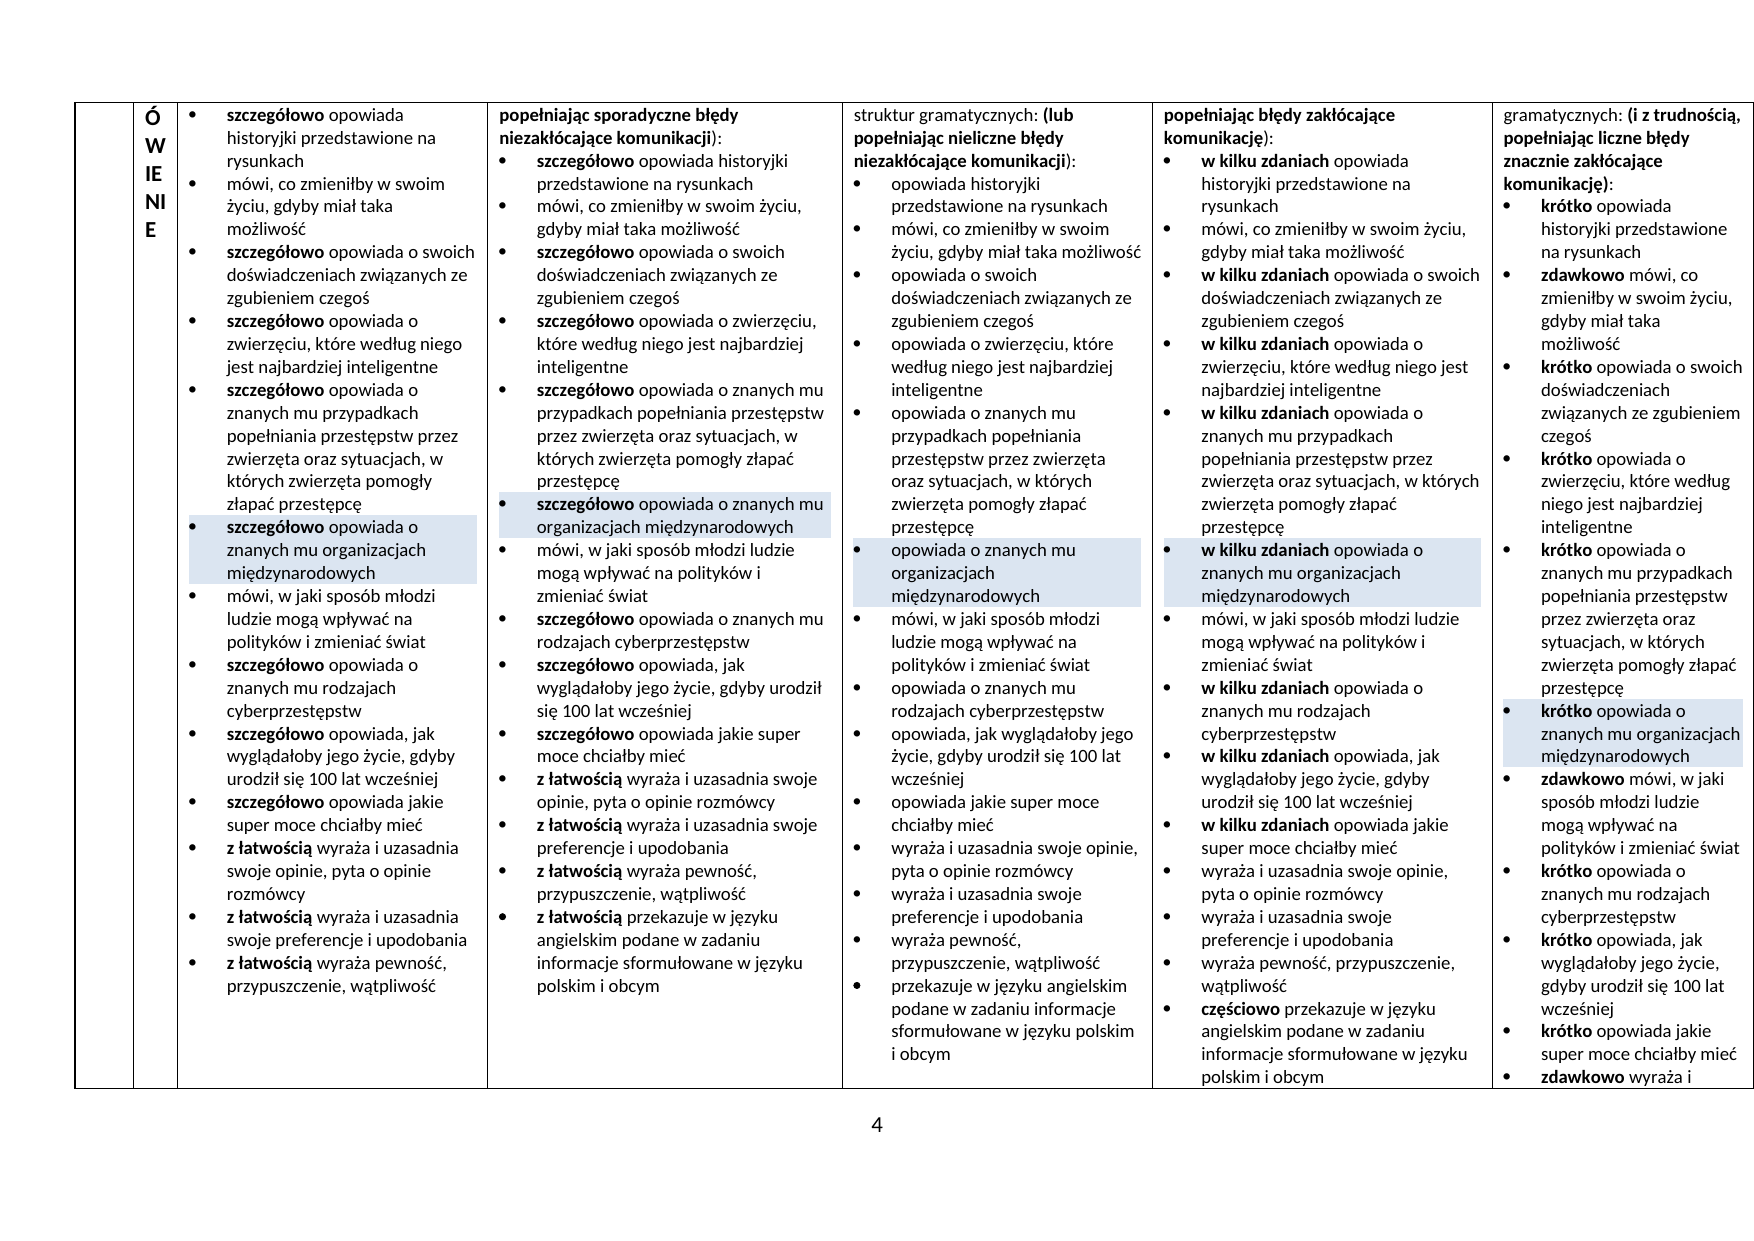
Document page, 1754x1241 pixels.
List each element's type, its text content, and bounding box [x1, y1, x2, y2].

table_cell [1493, 103, 1753, 1088]
table_cell MÓWIENIE [134, 103, 177, 1088]
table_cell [843, 103, 1152, 1088]
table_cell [488, 103, 842, 1088]
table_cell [178, 103, 487, 1088]
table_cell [1153, 103, 1492, 1088]
